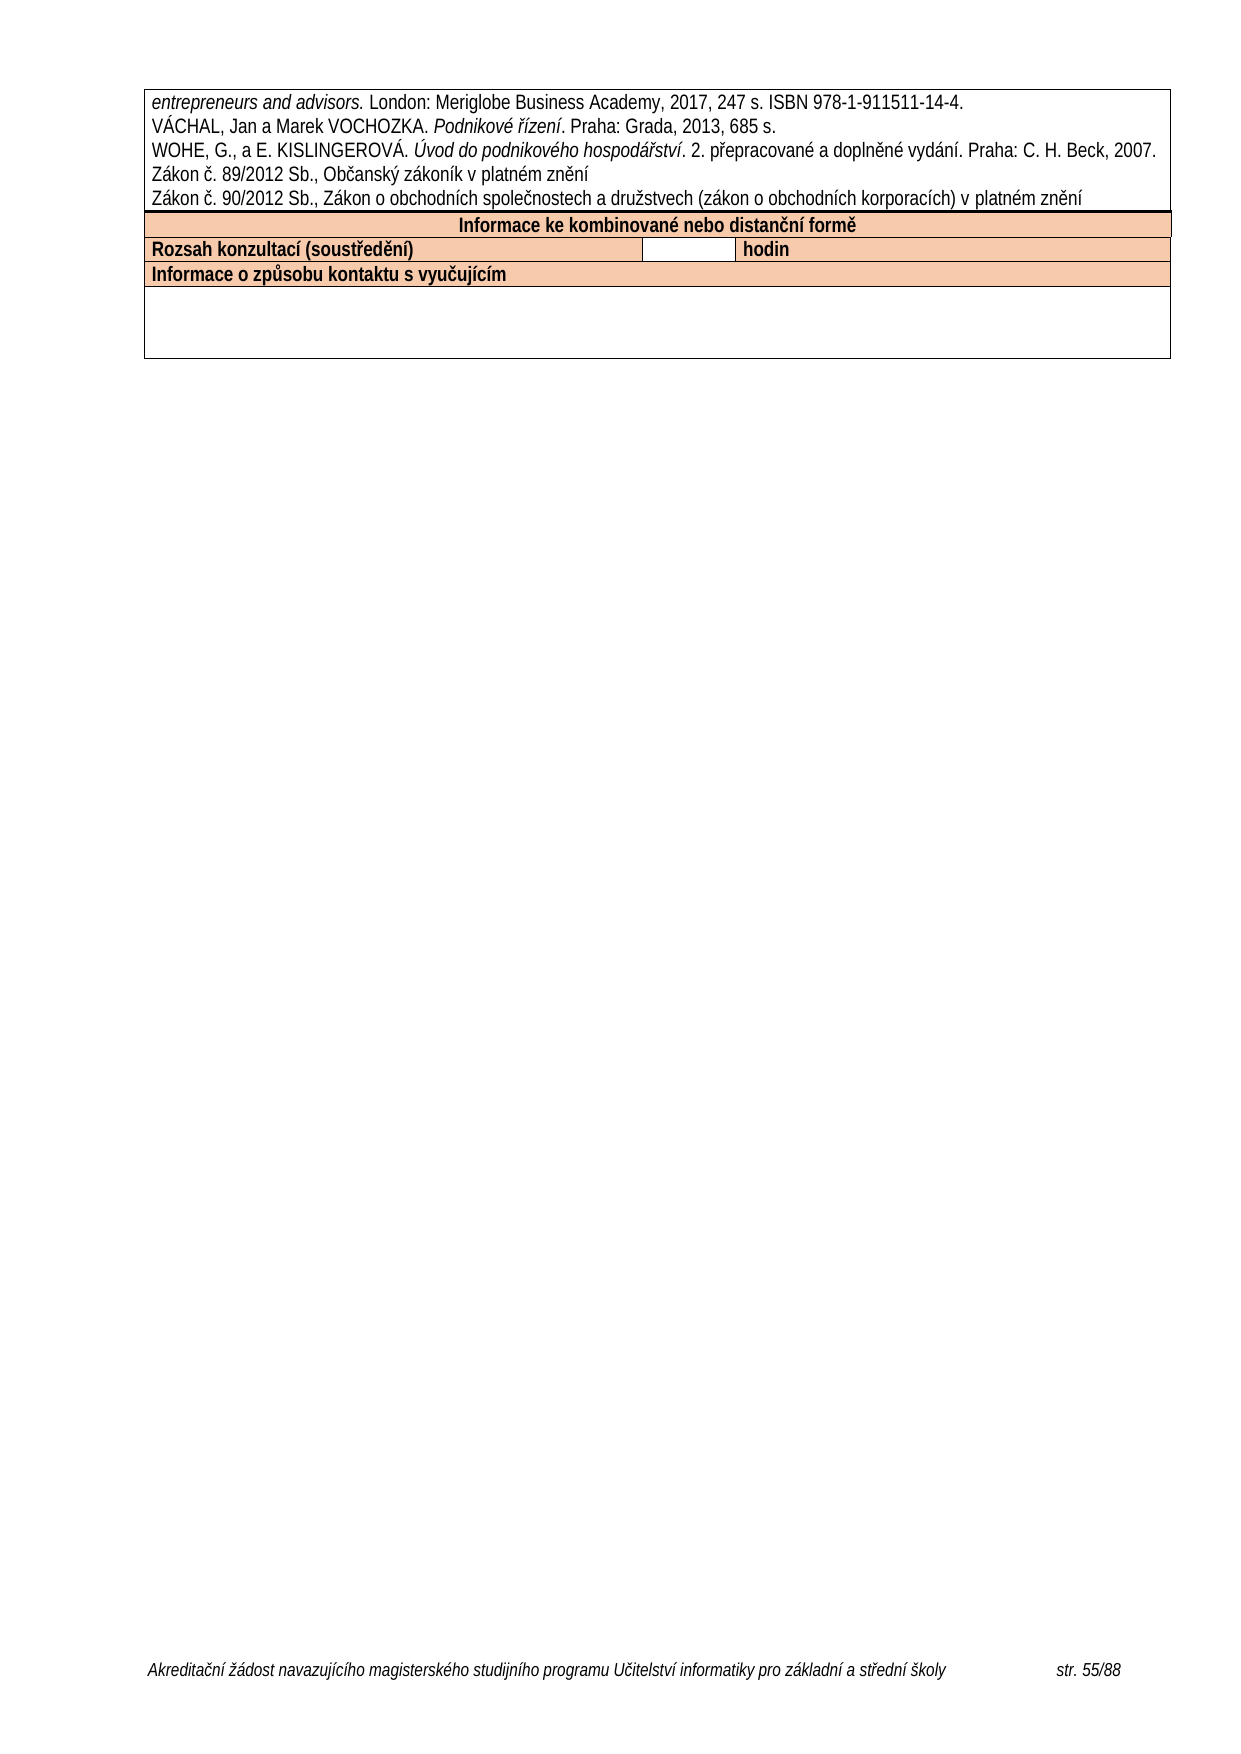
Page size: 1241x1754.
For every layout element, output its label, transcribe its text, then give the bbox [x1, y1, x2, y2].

table_cell Rozsah konzultací (soustředění) [145, 238, 642, 261]
table_cell Informace ke kombinované nebo distanční formě [145, 213, 1171, 237]
table_cell Informace o způsobu kontaktu s vyučujícím [145, 262, 1170, 286]
table_cell [643, 238, 735, 261]
table_cell [145, 287, 1170, 358]
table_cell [145, 90, 1170, 209]
table_cell hodin [736, 238, 1170, 261]
